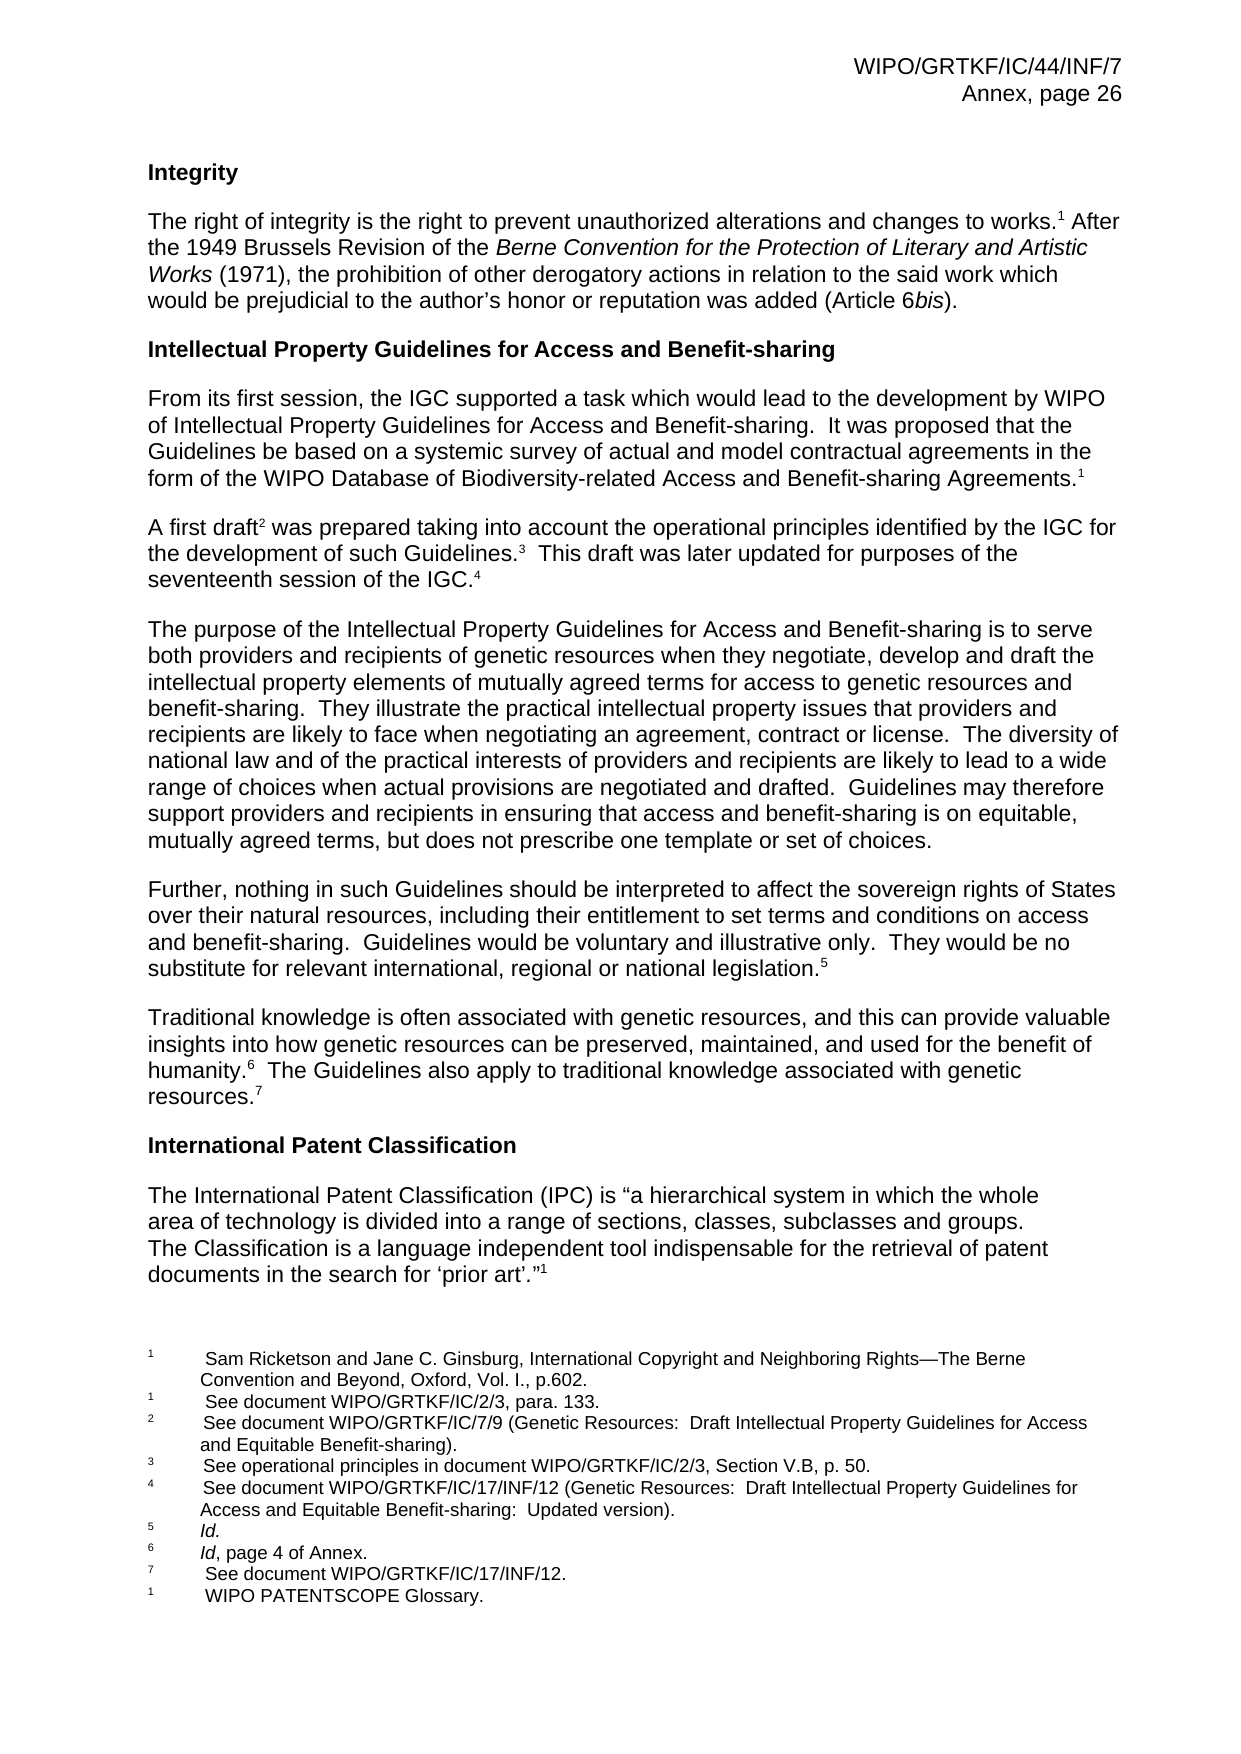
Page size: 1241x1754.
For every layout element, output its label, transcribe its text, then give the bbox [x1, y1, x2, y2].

subtitle Intellectual Property Guidelines for Access and Benefit-sharing [148, 336, 1122, 362]
text The right of integrity is the right to prevent unauthorized alterations and changes to works. After the 1949 Brussels Revision of the Berne Convention for the Protection of Literary and Artistic Works (1971), the prohibition of other derogatory actions in relation to the said work which would be prejudicial to the author’s honor or reputation was added (Article 6bis). [148, 208, 1122, 313]
text Traditional knowledge is often associated with genetic resources, and this can provide valuable insights into how genetic resources can be preserved, maintained, and used for the benefit of humanity. The Guidelines also apply to traditional knowledge associated with genetic resources. [148, 1004, 1122, 1109]
subtitle Integrity [148, 158, 1122, 185]
subtitle International Patent Classification [148, 1132, 1122, 1159]
text The purpose of the Intellectual Property Guidelines for Access and Benefit-sharing is to serve both providers and recipients of genetic resources when they negotiate, develop and draft the intellectual property elements of mutually agreed terms for access to genetic resources and benefit-sharing. They illustrate the practical intellectual property issues that providers and recipients are likely to face when negotiating an agreement, contract or license. The diversity of national law and of the practical interests of providers and recipients are likely to lead to a wide range of choices when actual provisions are negotiated and drafted. Guidelines may therefore support providers and recipients in ensuring that access and benefit-sharing is on equitable, mutually agreed terms, but does not prescribe one template or set of choices. [148, 616, 1122, 853]
text A first draft was prepared taking into account the operational principles identified by the IGC for the development of such Guidelines. This draft was later updated for purposes of the seventeenth session of the IGC. [148, 514, 1122, 593]
text Further, nothing in such Guidelines should be interpreted to affect the sovereign rights of States over their natural resources, including their entitlement to set terms and conditions on access and benefit-sharing. Guidelines would be voluntary and illustrative only. They would be no substitute for relevant international, regional or national legislation. [148, 876, 1122, 981]
text The International Patent Classification (IPC) is “a hierarchical system in which the whole area of technology is divided into a range of sections, classes, subclasses and groups. The Classification is a language independent tool indispensable for the retrieval of patent documents in the search for ‘prior art’.” [148, 1182, 1122, 1287]
text From its first session, the IGC supported a task which would lead to the development by WIPO of Intellectual Property Guidelines for Access and Benefit-sharing. It was proposed that the Guidelines be based on a systemic survey of actual and model contractual agreements in the form of the WIPO Database of Biodiversity-related Access and Benefit-sharing Agreements. [148, 385, 1122, 491]
